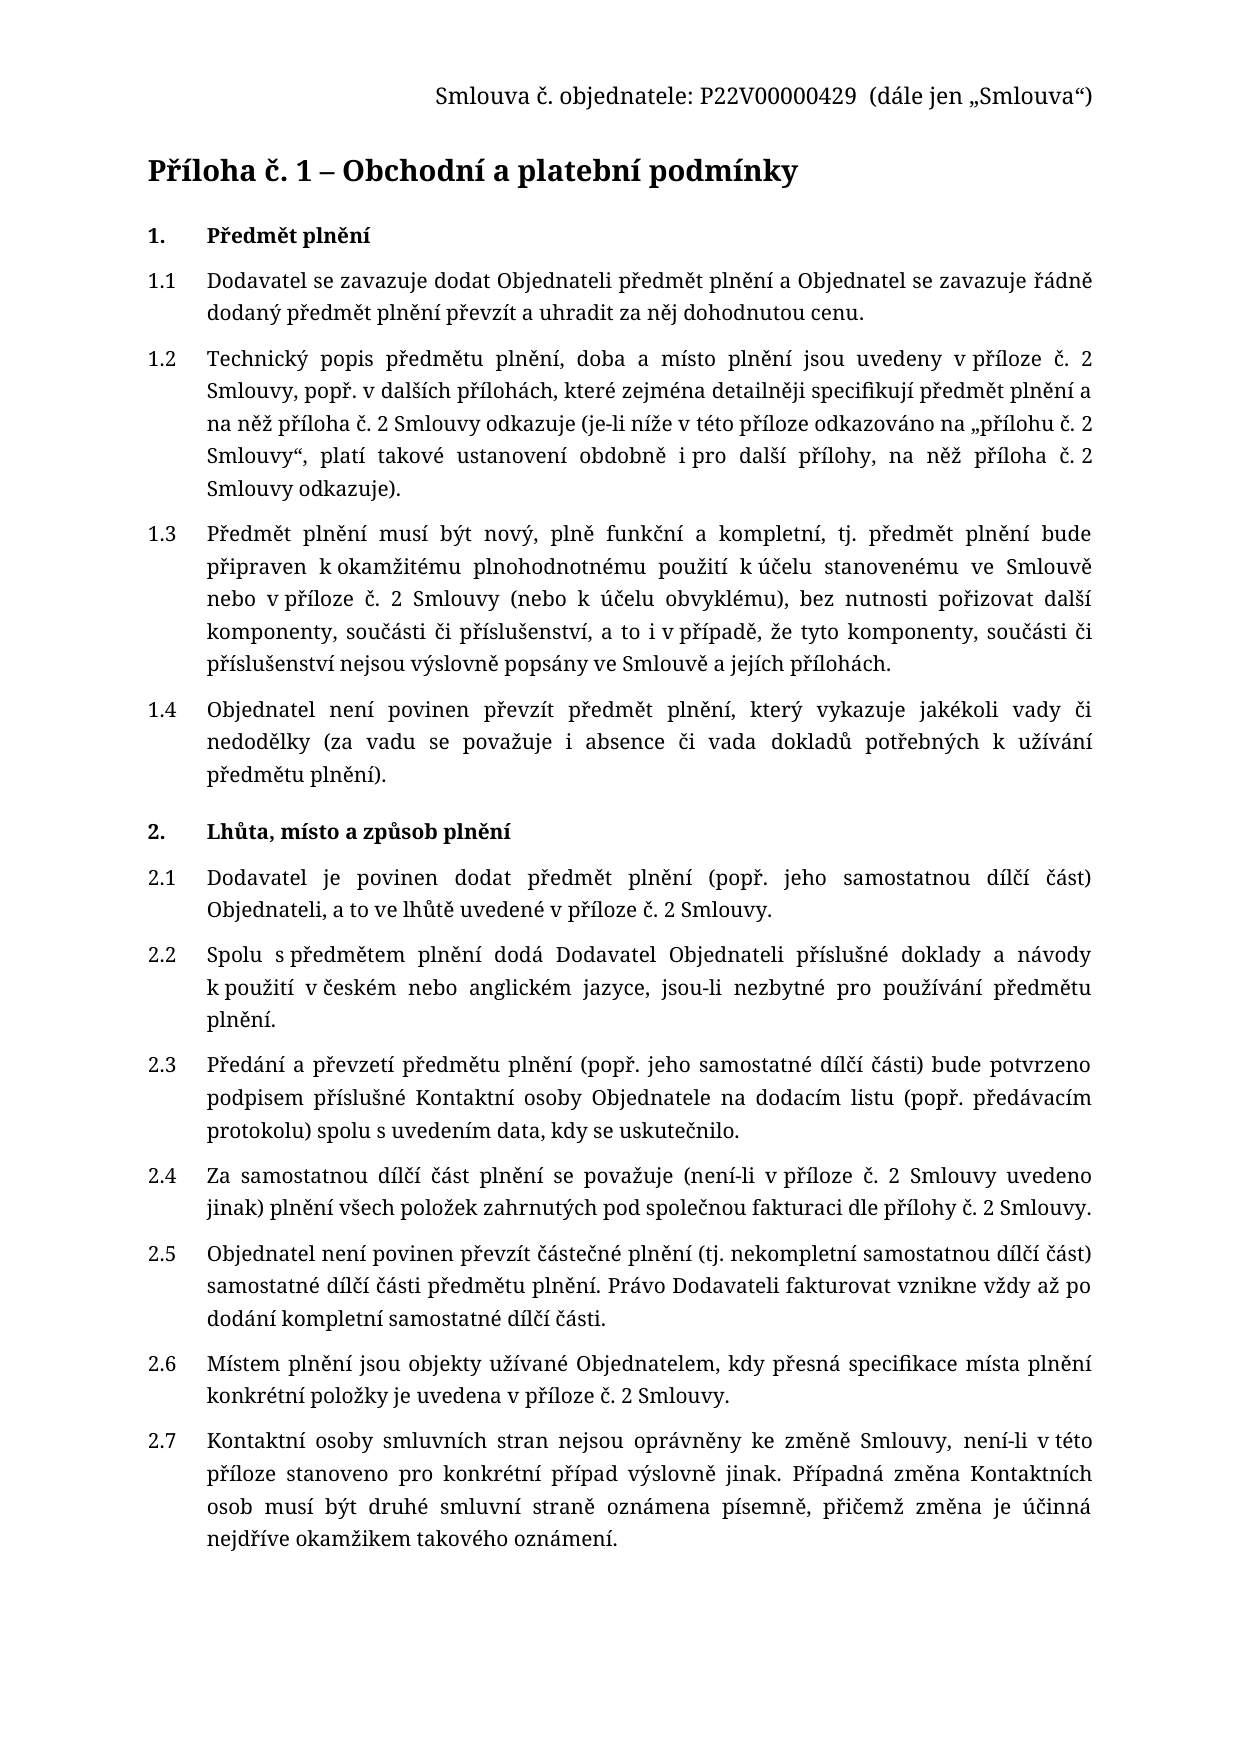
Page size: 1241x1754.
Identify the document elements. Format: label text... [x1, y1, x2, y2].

list Technický popis předmětu plnění, doba a místo plnění jsou uvedeny v příloze č. 2 Smlouvy, popř. v dalších přílohách, které zejména detailněji specifikují předmět plnění a na něž příloha č. 2 Smlouvy odkazuje (je-li níže v této příloze odkazováno na „přílohu č. 2 Smlouvy“, platí takové ustanovení obdobně i pro další přílohy, na něž příloha č. 2 Smlouvy odkazuje). [148, 344, 1093, 502]
list Dodavatel je povinen dodat předmět plnění (popř. jeho samostatnou dílčí část) Objednateli, a to ve lhůtě uvedené v příloze č. 2 Smlouvy. [148, 863, 1093, 924]
text Příloha č. 1 – Obchodní a platební podmínky [148, 150, 1093, 190]
list Předmět plnění musí být nový, plně funkční a kompletní, tj. předmět plnění bude připraven k okamžitému plnohodnotnému použití k účelu stanovenému ve Smlouvě nebo v příloze č. 2 Smlouvy (nebo k účelu obvyklému), bez nutnosti pořizovat další komponenty, součásti či příslušenství, a to i v případě, že tyto komponenty, součásti či příslušenství nejsou výslovně popsány ve Smlouvě a jejích přílohách. [148, 519, 1093, 678]
list Místem plnění jsou objekty užívané Objednatelem, kdy přesná specifikace místa plnění konkrétní položky je uvedena v příloze č. 2 Smlouvy. [148, 1349, 1093, 1410]
list Objednatel není povinen převzít předmět plnění, který vykazuje jakékoli vady či nedodělky (za vadu se považuje i absence či vada dokladů potřebných k užívání předmětu plnění). [148, 695, 1093, 788]
list Předání a převzetí předmětu plnění (popř. jeho samostatné dílčí části) bude potvrzeno podpisem příslušné Kontaktní osoby Objednatele na dodacím listu (popř. předávacím protokolu) spolu s uvedením data, kdy se uskutečnilo. [148, 1051, 1093, 1144]
list Předmět plnění [148, 221, 1093, 249]
list Spolu s předmětem plnění dodá Dodavatel Objednateli příslušné doklady a návody k použití v českém nebo anglickém jazyce, jsou-li nezbytné pro používání předmětu plnění. [148, 940, 1093, 1034]
list Za samostatnou dílčí část plnění se považuje (není-li v příloze č. 2 Smlouvy uvedeno jinak) plnění všech položek zahrnutých pod společnou fakturaci dle přílohy č. 2 Smlouvy. [148, 1161, 1093, 1222]
list Objednatel není povinen převzít částečné plnění (tj. nekompletní samostatnou dílčí část) samostatné dílčí části předmětu plnění. Právo Dodavateli fakturovat vznikne vždy až po dodání kompletní samostatné dílčí části. [148, 1239, 1093, 1332]
list Dodavatel se zavazuje dodat Objednateli předmět plnění a Objednatel se zavazuje řádně dodaný předmět plnění převzít a uhradit za něj dohodnutou cenu. [148, 266, 1093, 327]
list Kontaktní osoby smluvních stran nejsou oprávněny ke změně Smlouvy, není-li v této příloze stanoveno pro konkrétní případ výslovně jinak. Případná změna Kontaktních osob musí být druhé smluvní straně oznámena písemně, přičemž změna je účinná nejdříve okamžikem takového oznámení. [148, 1427, 1093, 1553]
list Lhůta, místo a způsob plnění [148, 817, 1093, 846]
